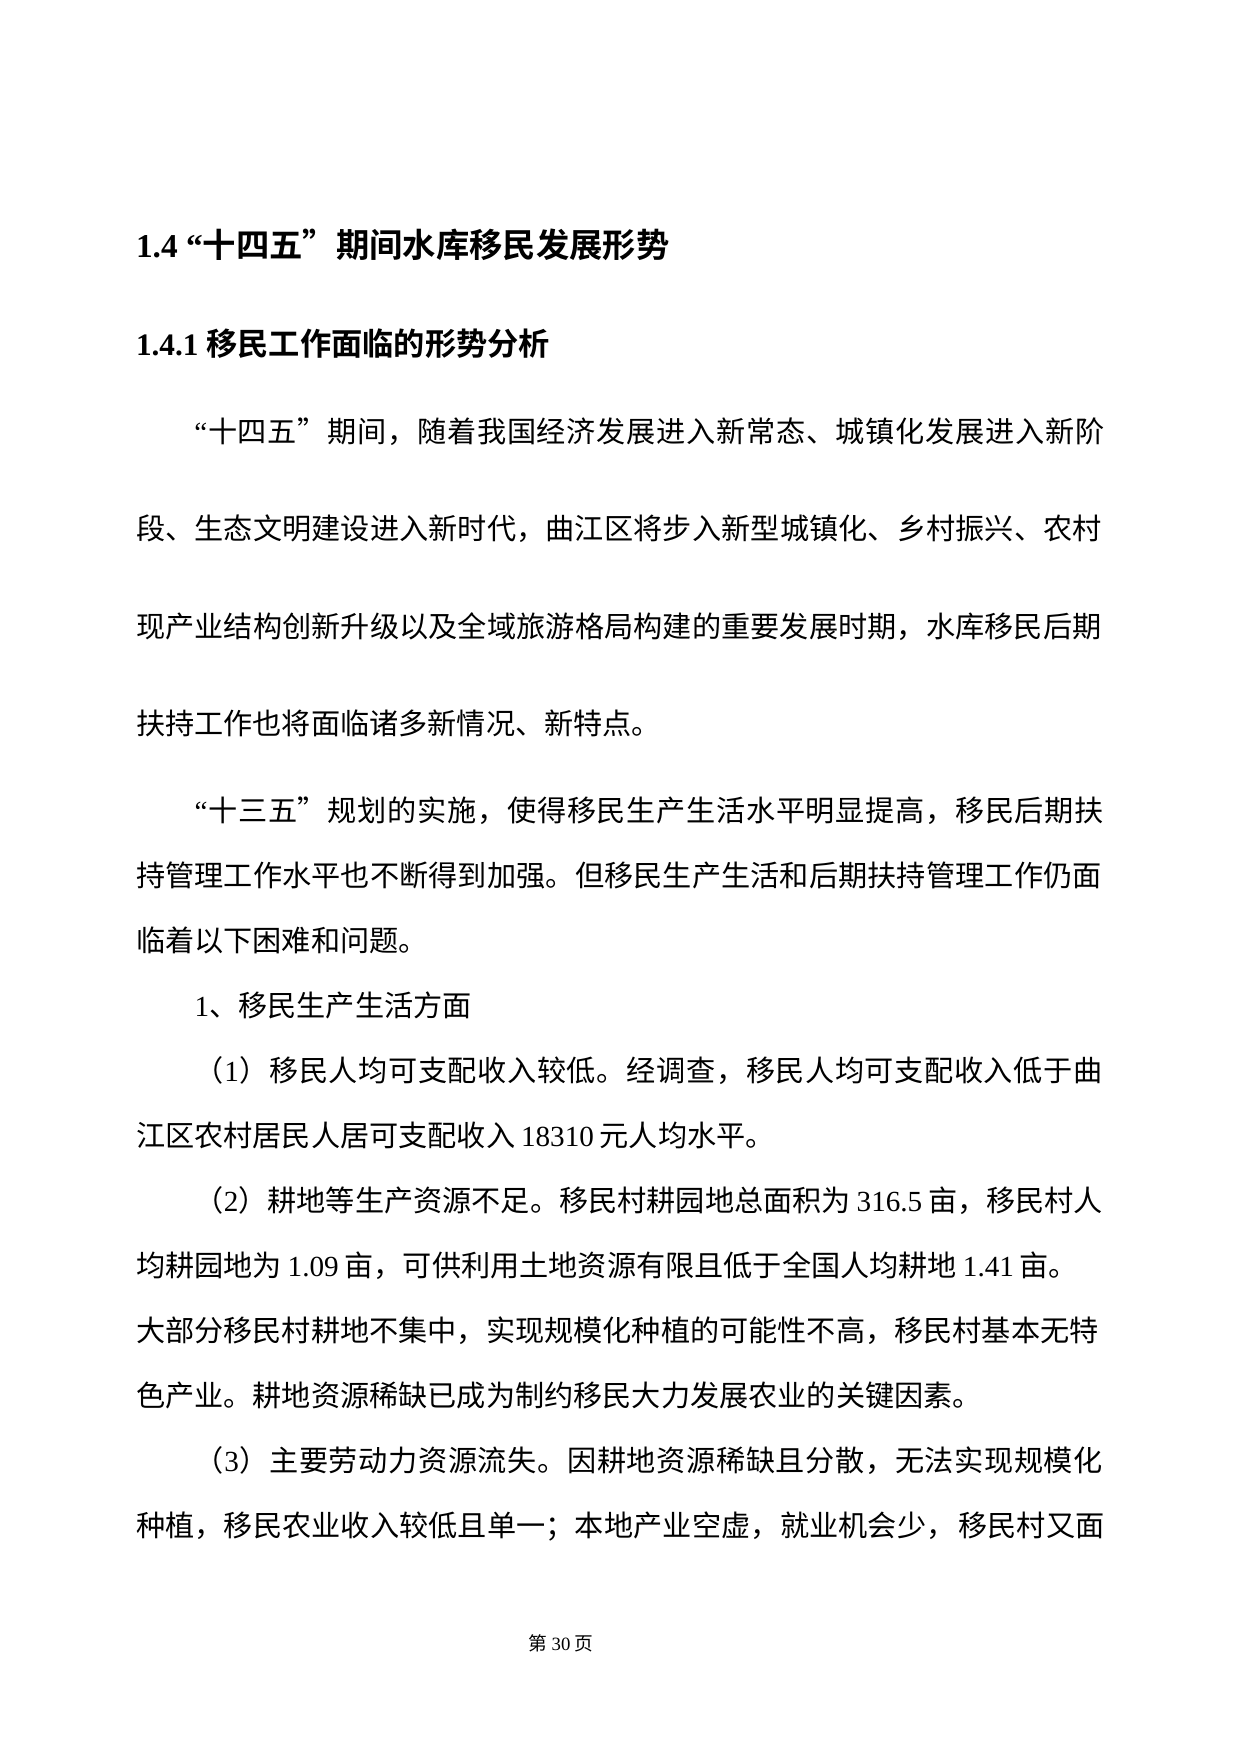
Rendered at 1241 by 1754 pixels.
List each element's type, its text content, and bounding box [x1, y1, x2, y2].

subtitle 1.4.1 移民工作面临的形势分析 [136, 309, 1104, 374]
text “十四五”期间，随着我国经济发展进入新常态、城镇化发展进入新阶段、生态文明建设进入新时代，曲江区将步入新型城镇化、乡村振兴、农村现产业结构创新升级以及全域旅游格局构建的重要发展时期，水库移民后期扶持工作也将面临诸多新情况、新特点。 [136, 397, 1104, 754]
text （2）耕地等生产资源不足。移民村耕园地总面积为316.5亩，移民村人均耕园地为1.09亩，可供利用土地资源有限且低于全国人均耕地1.41亩。大部分移民村耕地不集中，实现规模化种植的可能性不高，移民村基本无特色产业。耕地资源稀缺已成为制约移民大力发展农业的关键因素。 [136, 1166, 1104, 1426]
text “十三五”规划的实施，使得移民生产生活水平明显提高，移民后期扶持管理工作水平也不断得到加强。但移民生产生活和后期扶持管理工作仍面临着以下困难和问题。 [136, 776, 1104, 971]
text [136, 1426, 1104, 1556]
subtitle 1.4 “十四五”期间水库移民发展形势 [136, 211, 1104, 276]
text （1）移民人均可支配收入较低。经调查，移民人均可支配收入低于曲江区农村居民人居可支配收入18310元人均水平。 [136, 1036, 1104, 1166]
text 1、移民生产生活方面 [136, 971, 1104, 1036]
